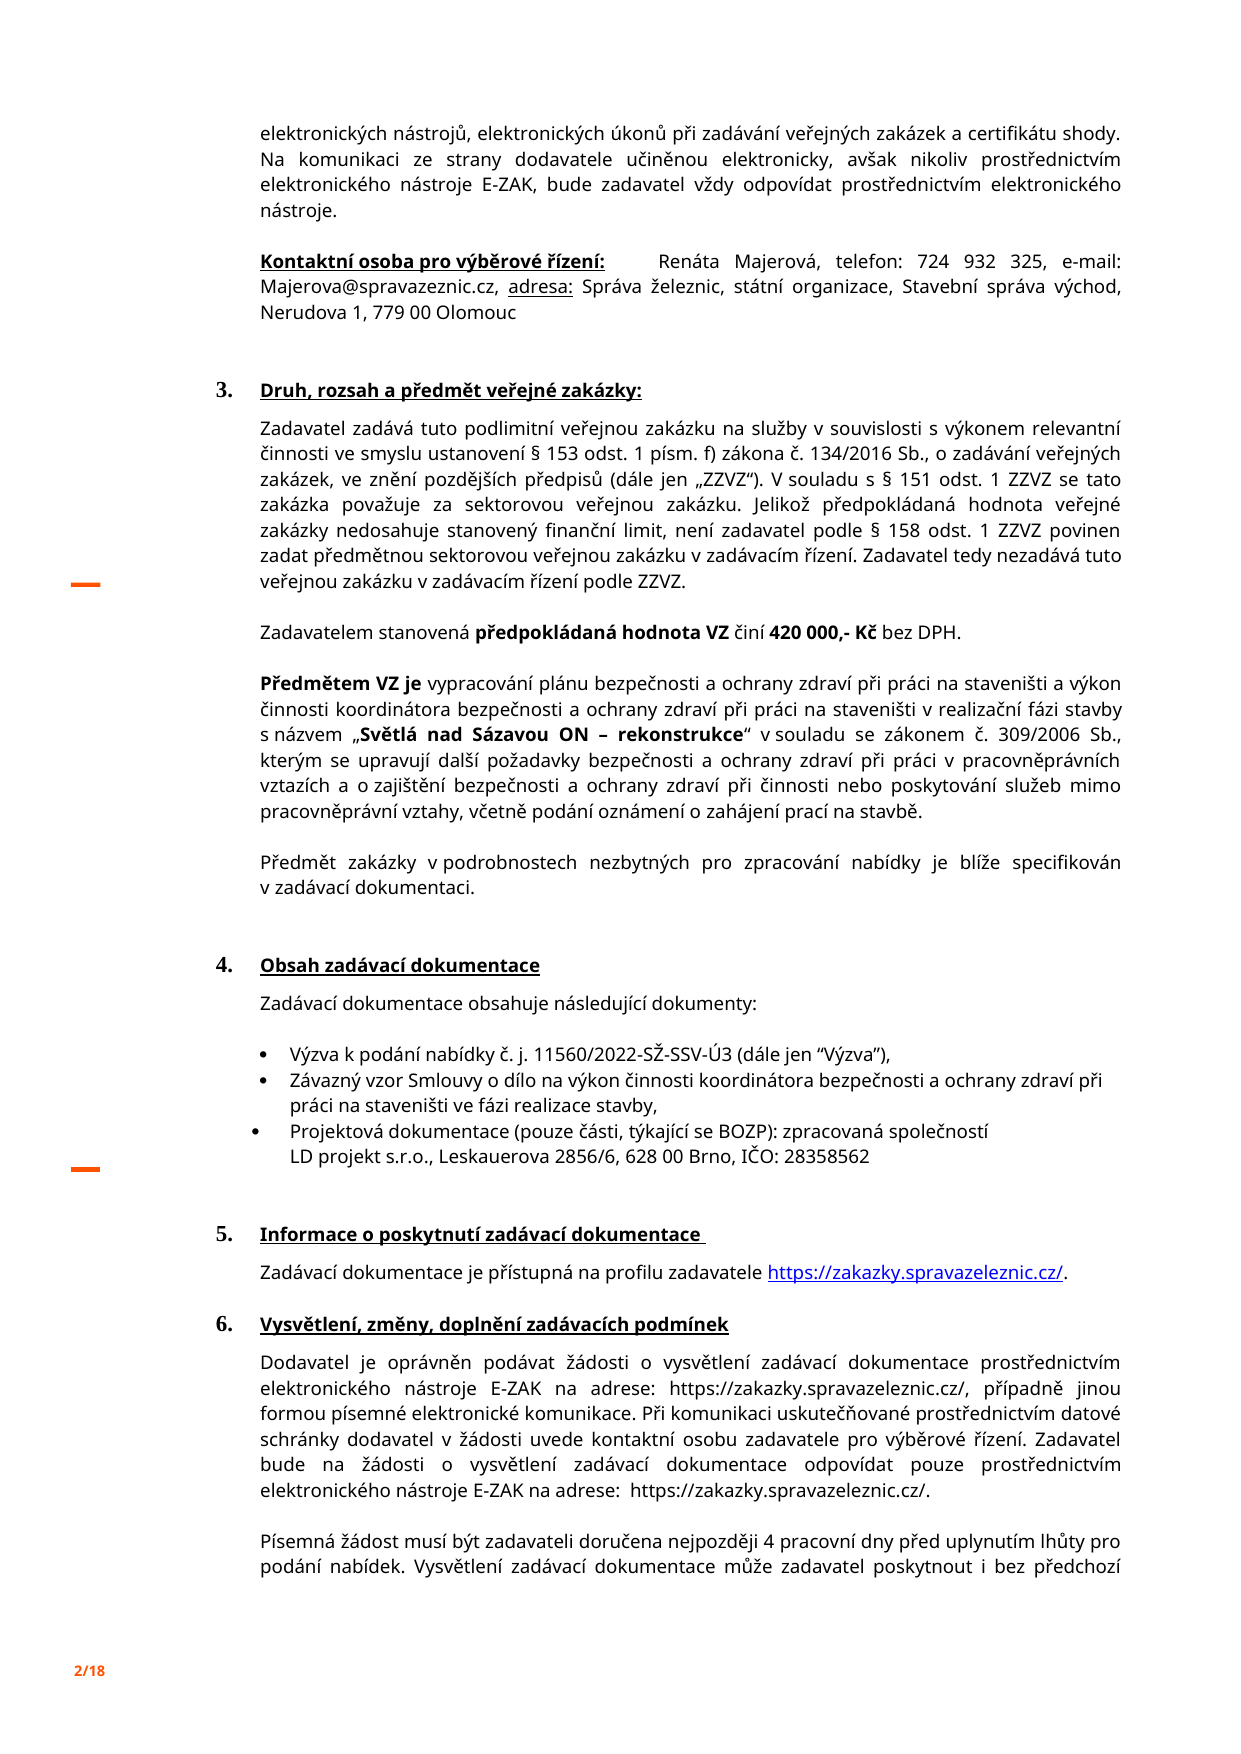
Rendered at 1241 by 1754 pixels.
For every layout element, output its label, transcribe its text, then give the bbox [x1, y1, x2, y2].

text Zadávací dokumentace je přístupná na profilu zadavatele https://zakazky.spravazeleznic.cz/. [260, 1259, 1122, 1285]
list Druh, rozsah a předmět veřejné zakázky: [216, 376, 1122, 403]
list Obsah zadávací dokumentace [216, 951, 1122, 978]
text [260, 121, 1122, 223]
text Předmětem VZ je vypracování plánu bezpečnosti a ochrany zdraví při práci na staveništi a výkon činnosti koordinátora bezpečnosti a ochrany zdraví při práci na staveništi v realizační fázi stavby s názvem „Světlá nad Sázavou ON – rekonstrukce“ v souladu se zákonem č. 309/2006 Sb., kterým se upravují další požadavky bezpečnosti a ochrany zdraví při práci v pracovněprávních vztazích a o zajištění bezpečnosti a ochrany zdraví při činnosti nebo poskytování služeb mimo pracovněprávní vztahy, včetně podání oznámení o zahájení prací na stavbě. [260, 670, 1122, 823]
text Kontaktní osoba pro výběrové řízení: Renáta Majerová, telefon: 724 932 325, e-mail: Majerova@spravazeznic.cz, adresa: Správa železnic, státní organizace, Stavební správa východ, Nerudova 1, 779 00 Olomouc [260, 248, 1122, 325]
list Vysvětlení, změny, doplnění zadávacích podmínek [216, 1310, 1122, 1337]
text Zadavatel zadává tuto podlimitní veřejnou zakázku na služby v souvislosti s výkonem relevantní činnosti ve smyslu ustanovení § 153 odst. 1 písm. f) zákona č. 134/2016 Sb., o zadávání veřejných zakázek, ve znění pozdějších předpisů (dále jen „ZZVZ“). V souladu s § 151 odst. 1 ZZVZ se tato zakázka považuje za sektorovou veřejnou zakázku. Jelikož předpokládaná hodnota veřejné zakázky nedosahuje stanovený finanční limit, není zadavatel podle § 158 odst. 1 ZZVZ povinen zadat předmětnou sektorovou veřejnou zakázku v zadávacím řízení. Zadavatel tedy nezadává tuto veřejnou zakázku v zadávacím řízení podle ZZVZ. [260, 415, 1122, 594]
list Informace o poskytnutí zadávací dokumentace [216, 1220, 1122, 1247]
text LD projekt s.r.o., Leskauerova 2856/6, 628 00 Brno, IČO: 28358562 [289, 1143, 1122, 1169]
list Závazný vzor Smlouvy o dílo na výkon činnosti koordinátora bezpečnosti a ochrany zdraví při práci na staveništi ve fázi realizace stavby, [260, 1067, 1122, 1118]
list Projektová dokumentace (pouze části, týkající se BOZP): zpracovaná společností [252, 1118, 1122, 1143]
list Výzva k podání nabídky č. j. 11560/2022-SŽ-SSV-Ú3 (dále jen “Výzva”), [260, 1041, 1122, 1067]
text Dodavatel je oprávněn podávat žádosti o vysvětlení zadávací dokumentace prostřednictvím elektronického nástroje E-ZAK na adrese: https://zakazky.spravazeleznic.cz/, případně jinou formou písemné elektronické komunikace. Při komunikaci uskutečňované prostřednictvím datové schránky dodavatel v žádosti uvede kontaktní osobu zadavatele pro výběrové řízení. Zadavatel bude na žádosti o vysvětlení zadávací dokumentace odpovídat pouze prostřednictvím elektronického nástroje E-ZAK na adrese: https://zakazky.spravazeleznic.cz/. [260, 1349, 1122, 1503]
text Zadavatelem stanovená předpokládaná hodnota VZ činí 420 000,- Kč bez DPH. [260, 619, 1122, 645]
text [260, 1528, 1122, 1579]
text Předmět zakázky v podrobnostech nezbytných pro zpracování nabídky je blíže specifikován v zadávací dokumentaci. [260, 849, 1122, 900]
text Zadávací dokumentace obsahuje následující dokumenty: [260, 990, 1122, 1016]
